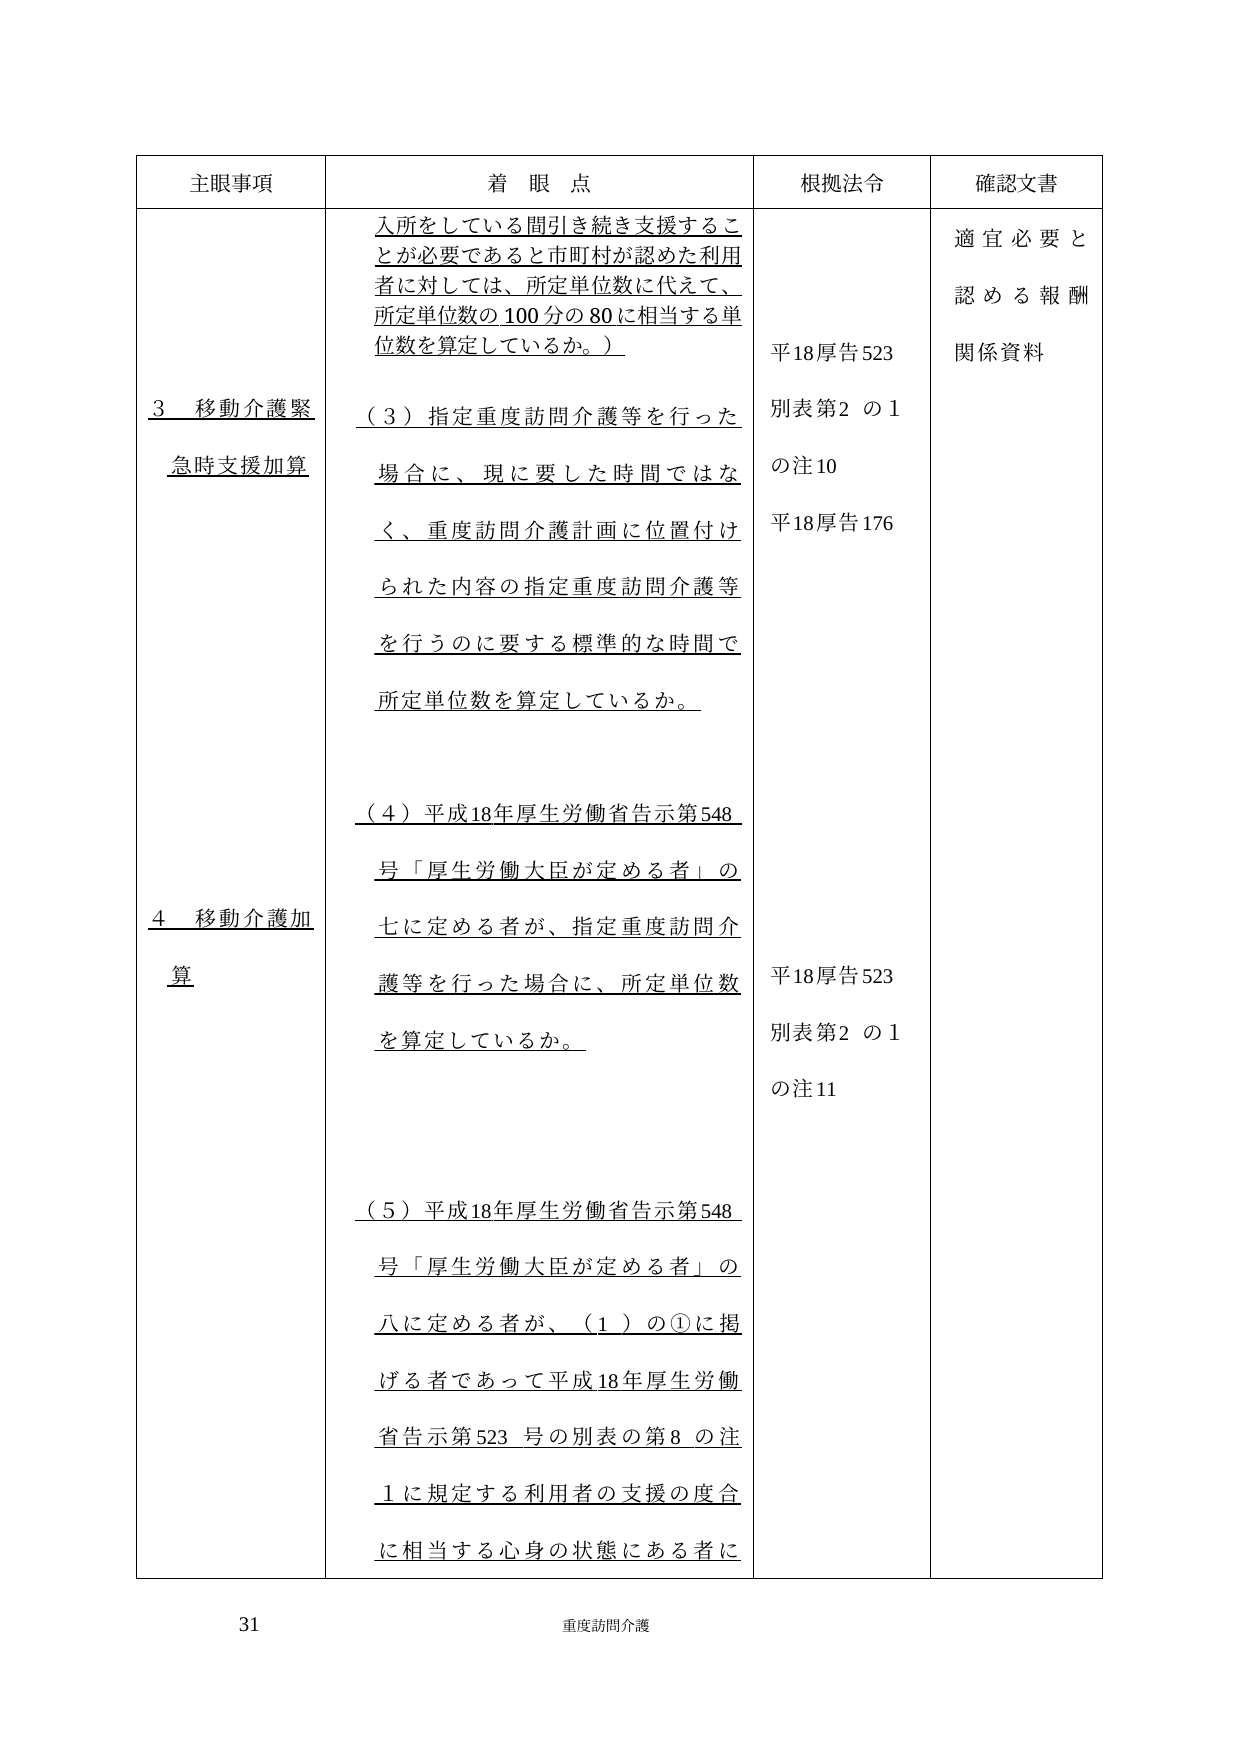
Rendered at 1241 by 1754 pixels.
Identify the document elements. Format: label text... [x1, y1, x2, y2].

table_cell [754, 209, 930, 1577]
table_header 主眼事項 [137, 156, 325, 208]
table_header 根拠法令 [754, 156, 930, 208]
table_header 着 眼 点 [326, 156, 753, 208]
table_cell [931, 209, 1102, 1577]
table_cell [137, 209, 325, 1577]
table_header 確認文書 [931, 156, 1102, 208]
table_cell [326, 209, 753, 1577]
